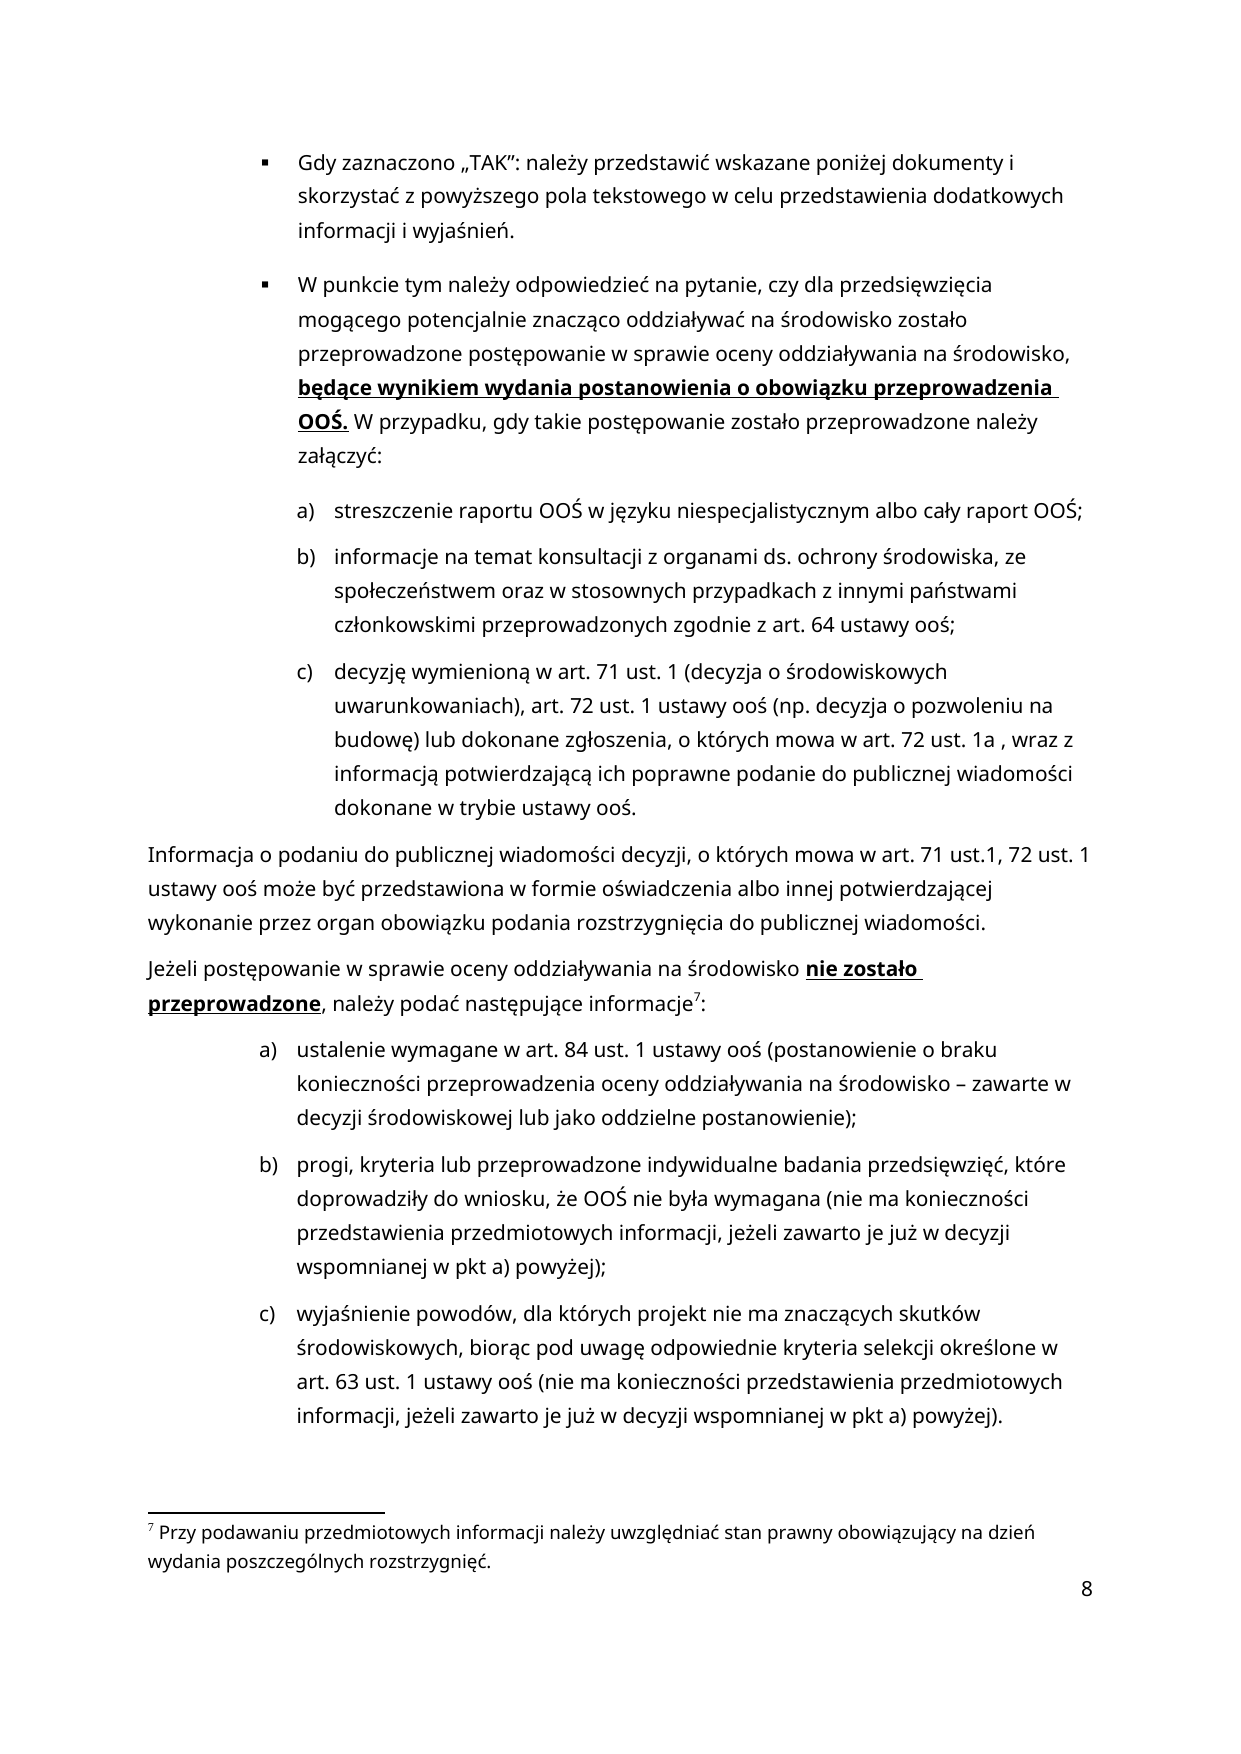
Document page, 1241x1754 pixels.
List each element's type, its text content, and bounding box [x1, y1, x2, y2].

list W punkcie tym należy odpowiedzieć na pytanie, czy dla przedsięwzięcia mogącego potencjalnie znacząco oddziaływać na środowisko zostało przeprowadzone postępowanie w sprawie oceny oddziaływania na środowisko, będące wynikiem wydania postanowienia o obowiązku przeprowadzenia OOŚ. W przypadku, gdy takie postępowanie zostało przeprowadzone należy załączyć: [260, 271, 1093, 469]
list informacje na temat konsultacji z organami ds. ochrony środowiska, ze społeczeństwem oraz w stosownych przypadkach z innymi państwami członkowskimi przeprowadzonych zgodnie z art. 64 ustawy ooś; [296, 542, 1093, 639]
list wyjaśnienie powodów, dla których projekt nie ma znaczących skutków środowiskowych, biorąc pod uwagę odpowiednie kryteria selekcji określone w art. 63 ust. 1 ustawy ooś (nie ma konieczności przedstawienia przedmiotowych informacji, jeżeli zawarto je już w decyzji wspomnianej w pkt a) powyżej). [259, 1299, 1093, 1429]
text Jeżeli postępowanie w sprawie oceny oddziaływania na środowisko nie zostało przeprowadzone, należy podać następujące informacje: [148, 954, 1093, 1017]
list ustalenie wymagane w art. 84 ust. 1 ustawy ooś (postanowienie o braku konieczności przeprowadzenia oceny oddziaływania na środowisko – zawarte w decyzji środowiskowej lub jako oddzielne postanowienie); [259, 1035, 1093, 1132]
list streszczenie raportu OOŚ w języku niespecjalistycznym albo cały raport OOŚ; [296, 496, 1093, 524]
list progi, kryteria lub przeprowadzone indywidualne badania przedsięwzięć, które doprowadziły do wniosku, że OOŚ nie była wymagana (nie ma konieczności przedstawienia przedmiotowych informacji, jeżeli zawarto je już w decyzji wspomnianej w pkt a) powyżej); [259, 1150, 1093, 1281]
text Informacja o podaniu do publicznej wiadomości decyzji, o których mowa w art. 71 ust.1, 72 ust. 1 ustawy ooś może być przedstawiona w formie oświadczenia albo innej potwierdzającej wykonanie przez organ obowiązku podania rozstrzygnięcia do publicznej wiadomości. [148, 840, 1093, 936]
list decyzję wymienioną w art. 71 ust. 1 (decyzja o środowiskowych uwarunkowaniach), art. 72 ust. 1 ustawy ooś (np. decyzja o pozwoleniu na budowę) lub dokonane zgłoszenia, o których mowa w art. 72 ust. 1a , wraz z informacją potwierdzającą ich poprawne podanie do publicznej wiadomości dokonane w trybie ustawy ooś. [296, 657, 1093, 822]
list Gdy zaznaczono „TAK”: należy przedstawić wskazane poniżej dokumenty i skorzystać z powyższego pola tekstowego w celu przedstawienia dodatkowych informacji i wyjaśnień. [260, 148, 1093, 244]
